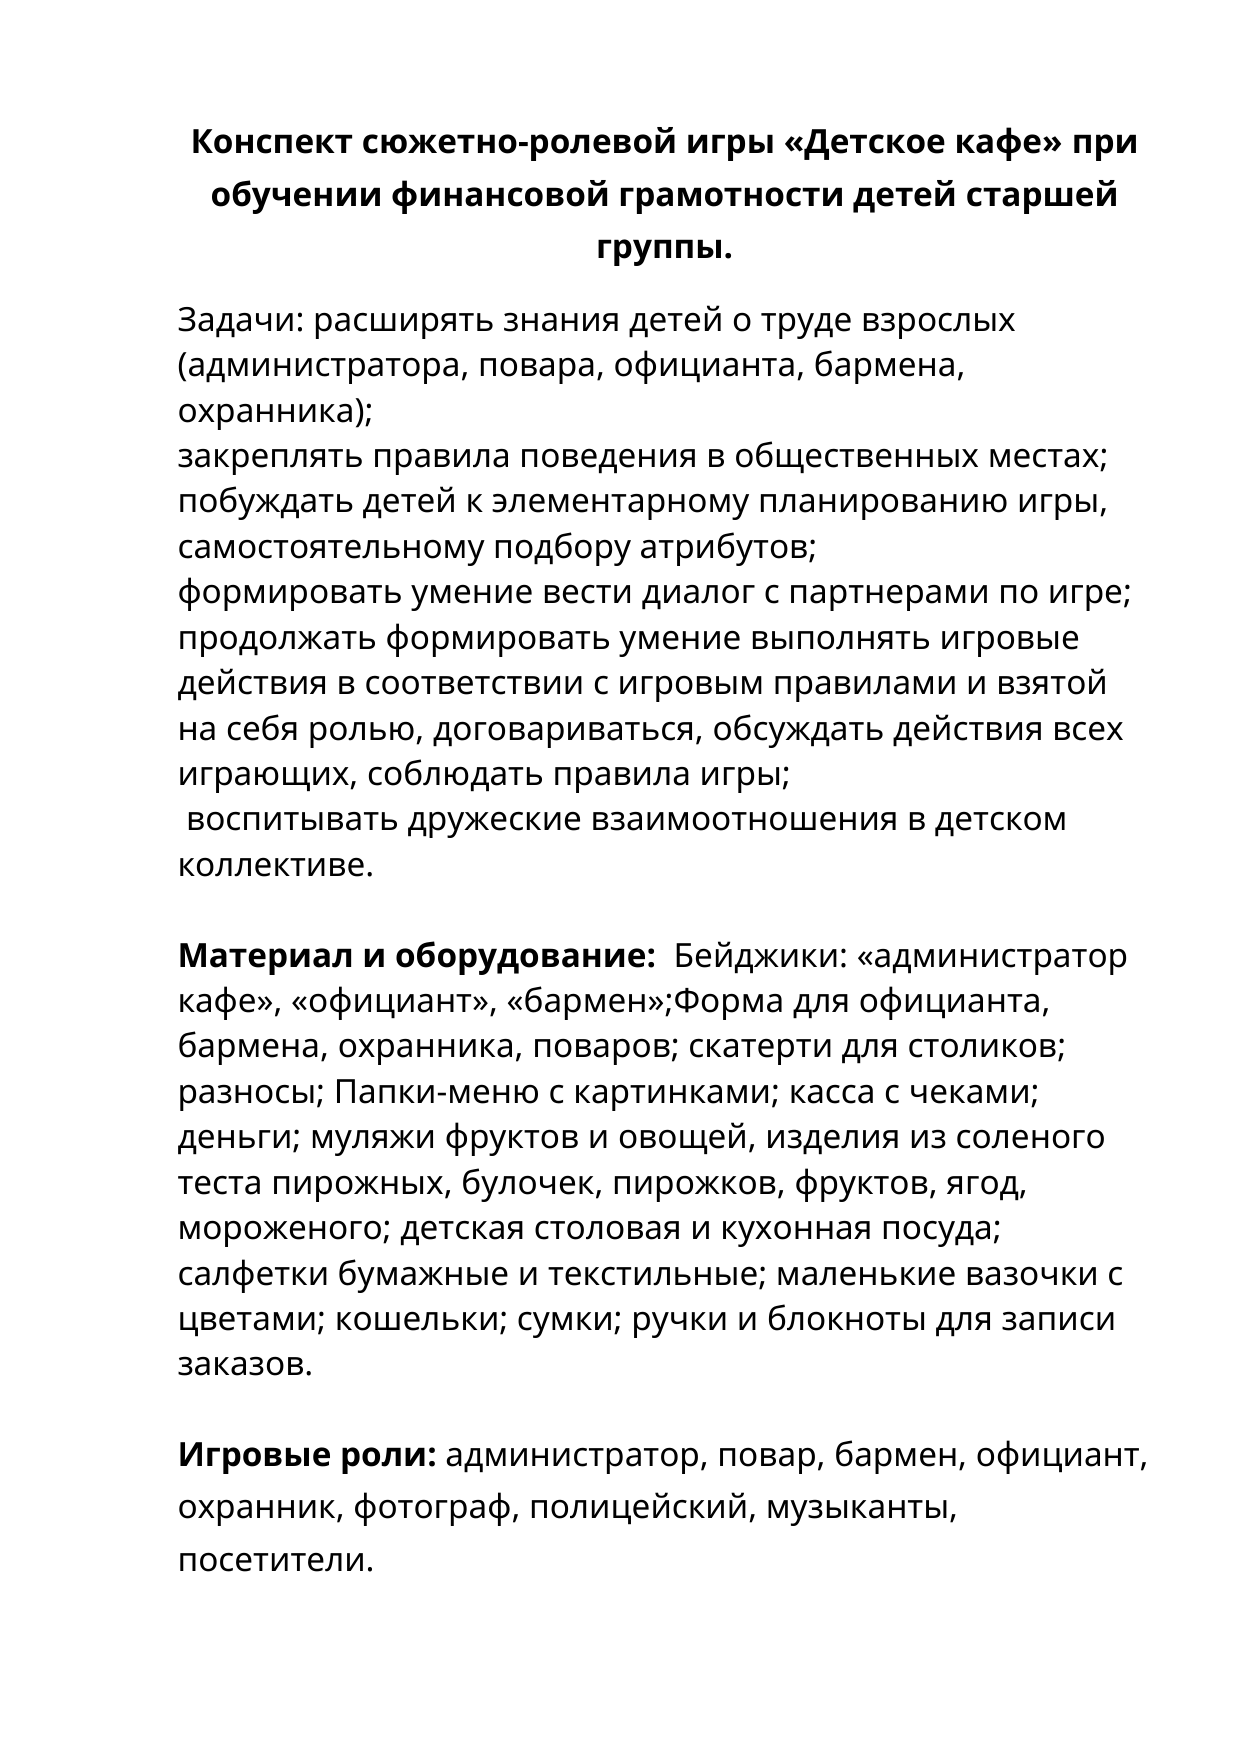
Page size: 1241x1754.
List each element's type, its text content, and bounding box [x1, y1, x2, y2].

text формировать умение вести диалог с партнерами по игре; продолжать формировать умение выполнять игровые действия в соответствии с игровым правилами и взятой на себя ролью, договариваться, обсуждать действия всех играющих, соблюдать правила игры; [177, 568, 1152, 795]
text закреплять правила поведения в общественных местах; [177, 432, 1152, 477]
text Материал и оборудование: Бейджики: «администратор кафе», «официант», «бармен»;Форма для официанта, бармена, охранника, поваров; скатерти для столиков; разносы; Папки-меню с картинками; касса с чеками; деньги; муляжи фруктов и овощей, изделия из соленого теста пирожных, булочек, пирожков, фруктов, ягод, мороженого; детская столовая и кухонная посуда; салфетки бумажные и текстильные; маленькие вазочки с цветами; кошельки; сумки; ручки и блокноты для записи заказов. [177, 931, 1152, 1386]
text Задачи: расширять знания детей о труде взрослых (администратора, повара, официанта, бармена, охранника); [177, 296, 1152, 432]
text побуждать детей к элементарному планированию игры, самостоятельному подбору атрибутов; [177, 477, 1152, 568]
text воспитывать дружеские взаимоотношения в детском коллективе. [177, 795, 1152, 886]
text Игровые роли: администратор, повар, бармен, официант, охранник, фотограф, полицейский, музыканты, посетители. [177, 1431, 1152, 1613]
text Конспект сюжетно-ролевой игры «Детское кафе» при обучении финансовой грамотности детей старшей группы. [177, 118, 1152, 268]
